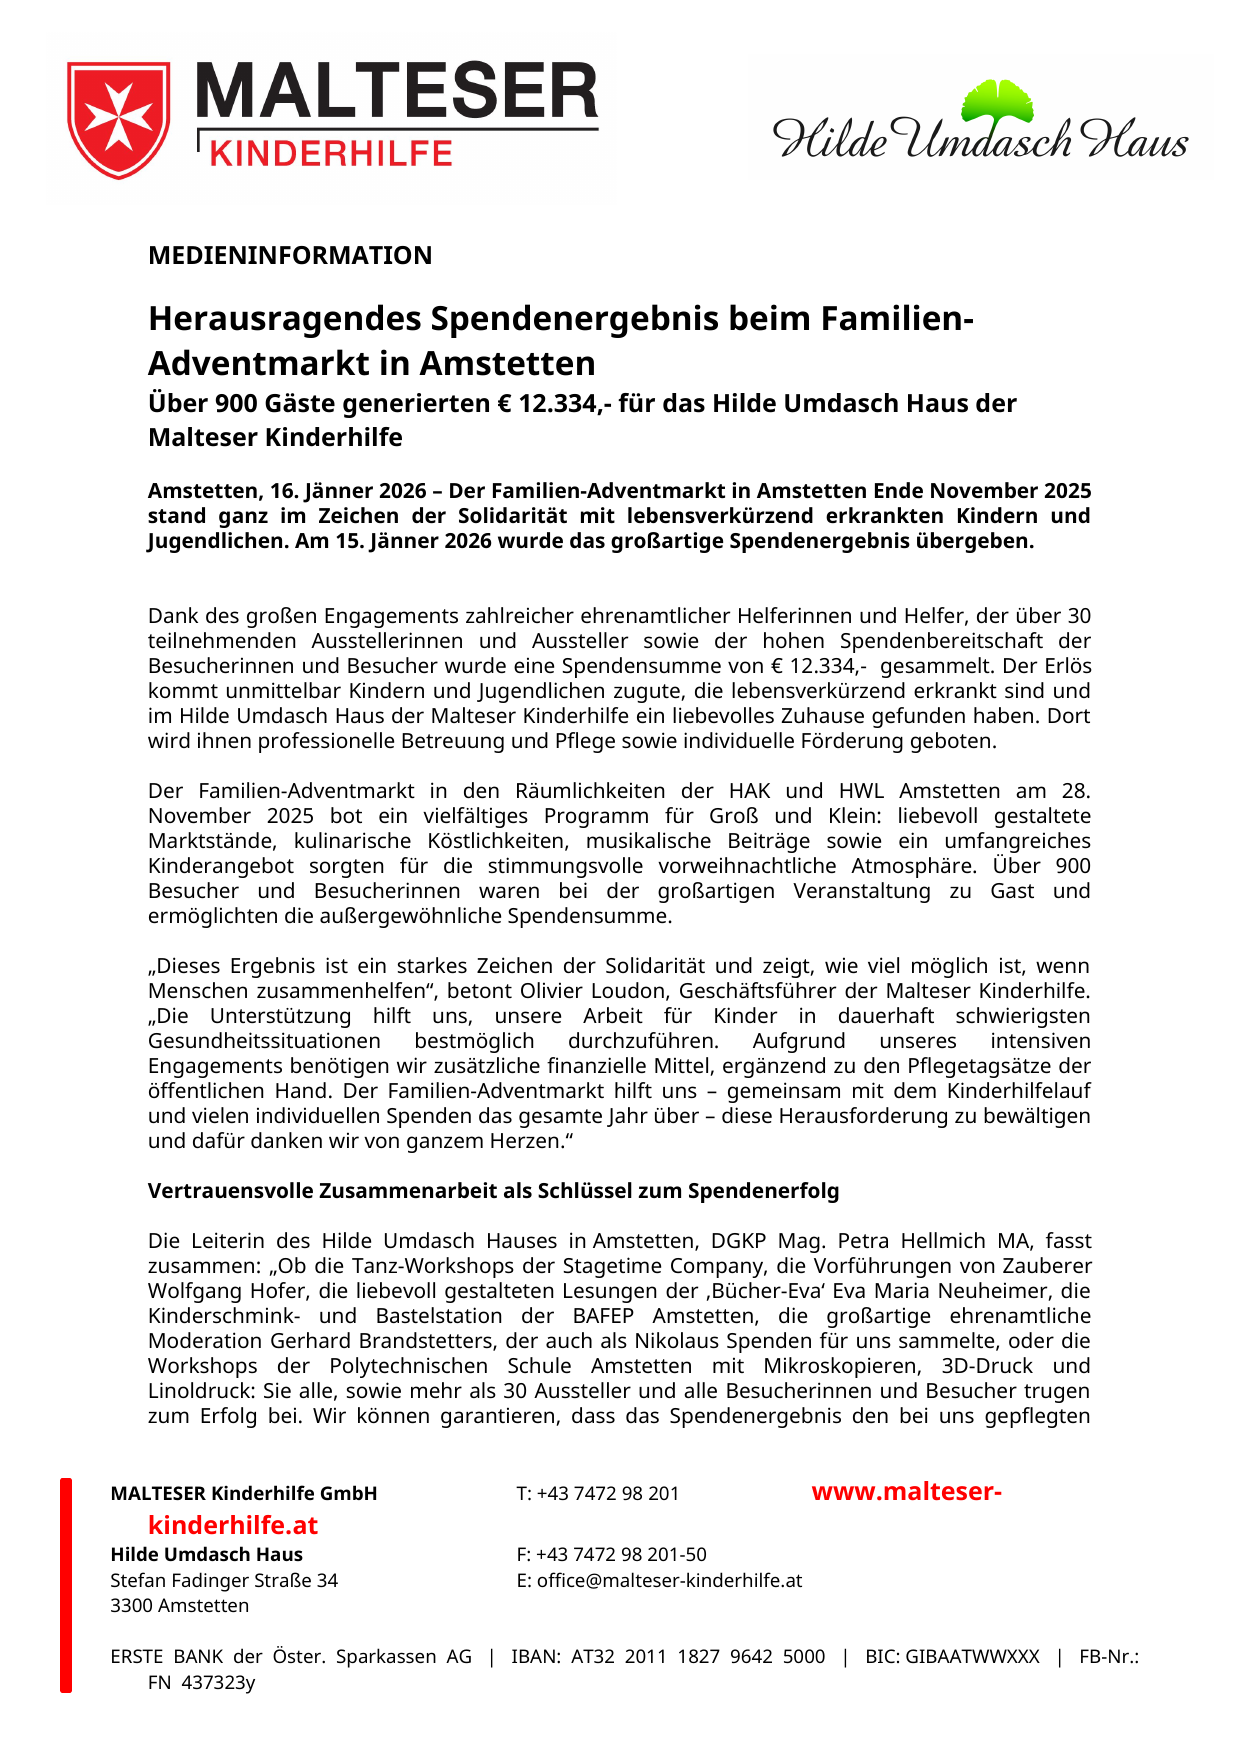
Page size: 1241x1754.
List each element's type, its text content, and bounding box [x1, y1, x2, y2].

picture [45, 32, 617, 205]
text MEDIENINFORMATION [148, 244, 1092, 269]
text „Dieses Ergebnis ist ein starkes Zeichen der Solidarität und zeigt, wie viel möglich ist, wenn Menschen zusammenhelfen“, betont Olivier Loudon, Geschäftsführer der Malteser Kinderhilfe. „Die Unterstützung hilft uns, unsere Arbeit für Kinder in dauerhaft schwierigsten Gesundheitssituationen bestmöglich durchzuführen. Aufgrund unseres intensiven Engagements benötigen wir zusätzliche finanzielle Mittel, ergänzend zu den Pflegetagsätze der öffentlichen Hand. Der Familien-Adventmarkt hilft uns – gemeinsam mit dem Kinderhilfelauf und vielen individuellen Spenden das gesamte Jahr über – diese Herausforderung zu bewältigen und dafür danken wir von ganzem Herzen.“ [148, 954, 1092, 1154]
text Vertrauensvolle Zusammenarbeit als Schlüssel zum Spendenerfolg [148, 1179, 1092, 1204]
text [148, 1229, 1092, 1429]
text Über 900 Gäste generierten € 12.334,- für das Hilde Umdasch Haus der Malteser Kinderhilfe [148, 386, 1092, 454]
picture [748, 54, 1214, 180]
text Dank des großen Engagements zahlreicher ehrenamtlicher Helferinnen und Helfer, der über 30 teilnehmenden Ausstellerinnen und Aussteller sowie der hohen Spendenbereitschaft der Besucherinnen und Besucher wurde eine Spendensumme von € 12.334,- gesammelt. Der Erlös kommt unmittelbar Kindern und Jugendlichen zugute, die lebensverkürzend erkrankt sind und im Hilde Umdasch Haus der Malteser Kinderhilfe ein liebevolles Zuhause gefunden haben. Dort wird ihnen professionelle Betreuung und Pflege sowie individuelle Förderung geboten. [148, 604, 1092, 754]
text Herausragendes Spendenergebnis beim Familien-Adventmarkt in Amstetten [148, 295, 1092, 386]
text Der Familien-Adventmarkt in den Räumlichkeiten der HAK und HWL Amstetten am 28. November 2025 bot ein vielfältiges Programm für Groß und Klein: liebevoll gestaltete Marktstände, kulinarische Köstlichkeiten, musikalische Beiträge sowie ein umfangreiches Kinderangebot sorgten für die stimmungsvolle vorweihnachtliche Atmosphäre. Über 900 Besucher und Besucherinnen waren bei der großartigen Veranstaltung zu Gast und ermöglichten die außergewöhnliche Spendensumme. [148, 779, 1092, 929]
text Amstetten, 16. Jänner 2026 – Der Familien-Adventmarkt in Amstetten Ende November 2025 stand ganz im Zeichen der Solidarität mit lebensverkürzend erkrankten Kindern und Jugendlichen. Am 15. Jänner 2026 wurde das großartige Spendenergebnis übergeben. [148, 479, 1092, 554]
